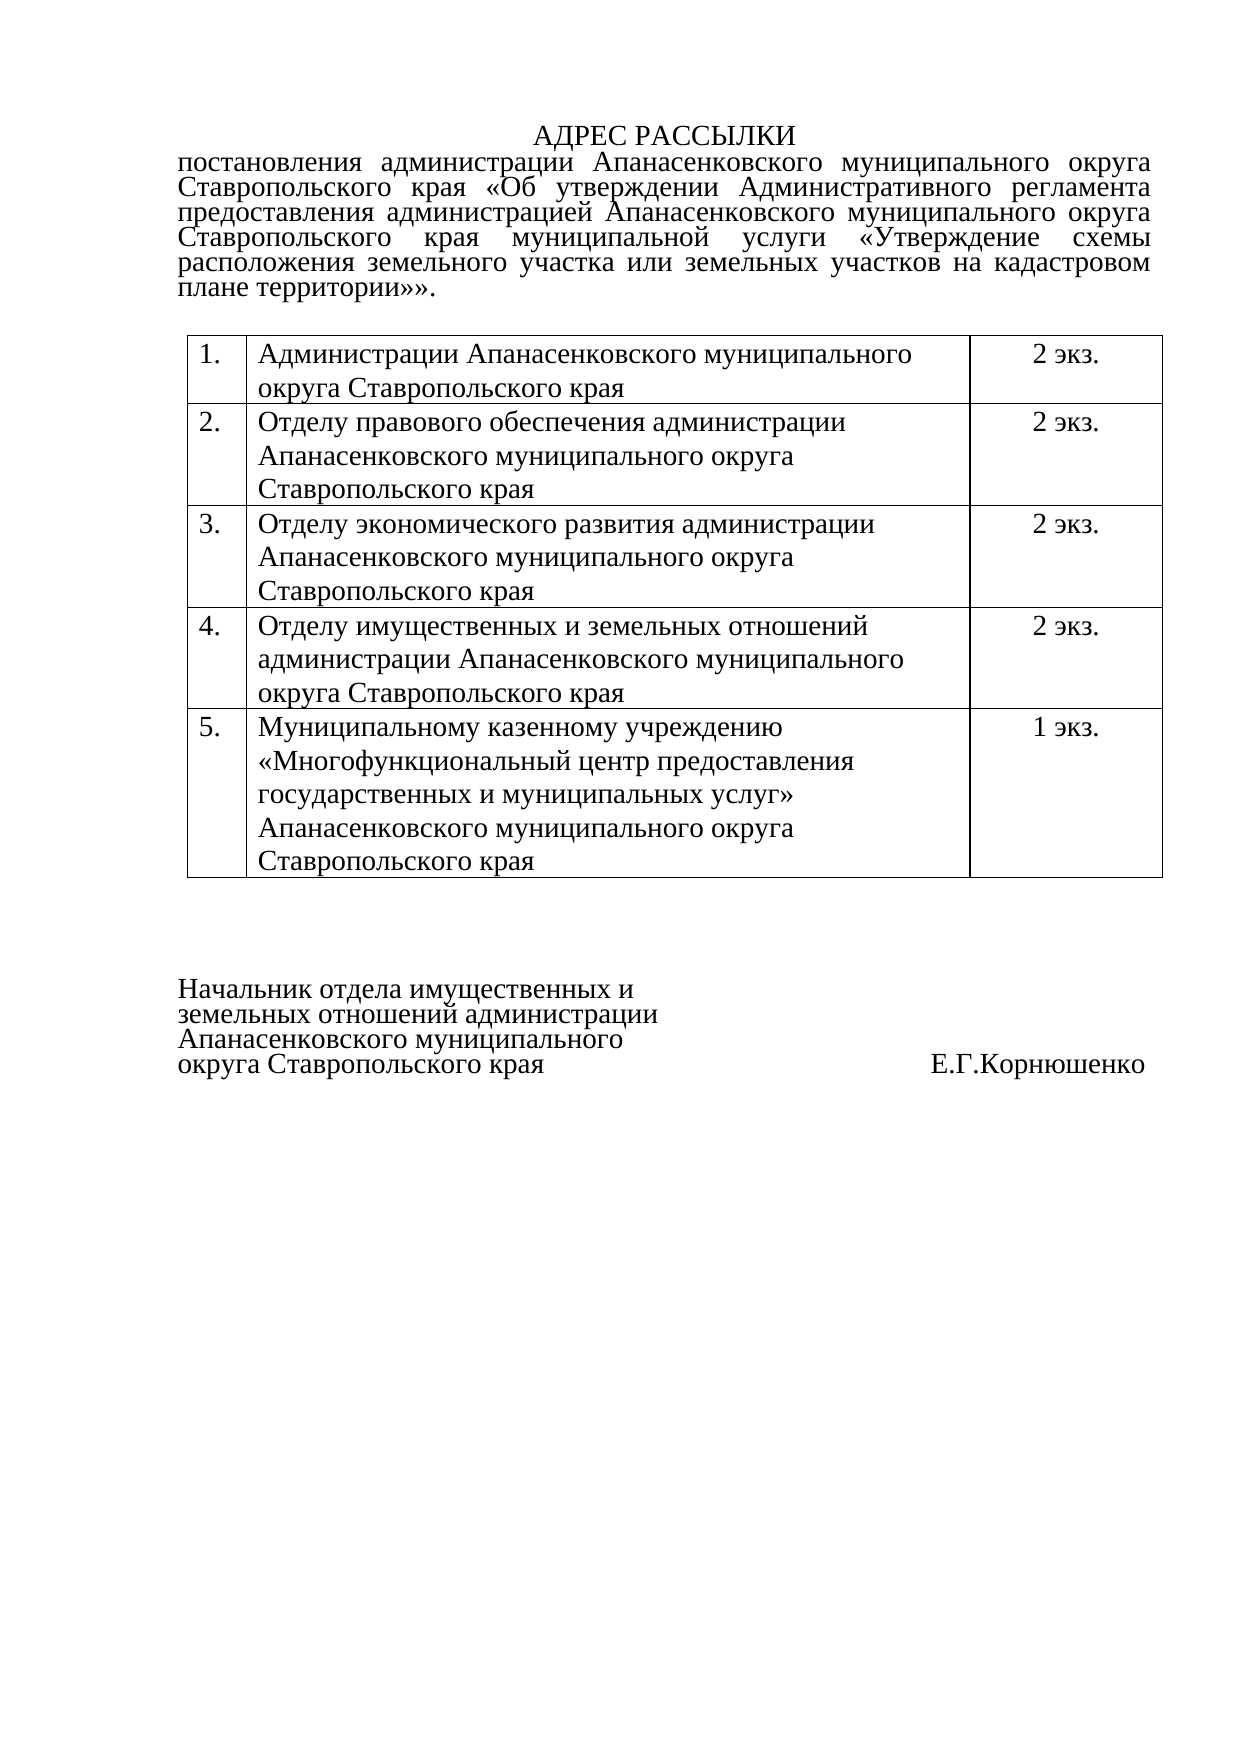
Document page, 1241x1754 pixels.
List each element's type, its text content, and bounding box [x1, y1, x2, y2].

text Апанасенковского муниципального [177, 1029, 1152, 1054]
table_cell 3. [188, 506, 246, 607]
table_cell 4. [188, 608, 246, 708]
text АДРЕС РАССЫЛКИ [177, 118, 1152, 152]
text постановления администрации Апанасенковского муниципального округа Ставропольского края «Об утверждении Административного регламента предоставления администрацией Апанасенковского муниципального округа Ставропольского края муниципальной услуги «Утверждение схемы расположения земельного участка или земельных участков на кадастровом плане территории»». [177, 152, 1152, 302]
table_cell 2 экз. [971, 506, 1162, 607]
text округа Ставропольского края Е.Г.Корнюшенко [177, 1054, 1152, 1079]
table_cell 2 экз. [971, 608, 1162, 708]
table_cell 2. [188, 404, 246, 505]
table_header 1. [188, 336, 246, 403]
table_cell Отделу правового обеспечения администрации Апанасенковского муниципального округа Ставропольского края [247, 404, 969, 505]
table_cell Отделу экономического развития администрации Апанасенковского муниципального округа Ставропольского края [247, 506, 969, 607]
table_cell Отделу имущественных и земельных отношений администрации Апанасенковского муниципального округа Ставропольского края [247, 608, 969, 708]
table_header Администрации Апанасенковского муниципального округа Ставропольского края [247, 336, 969, 403]
table_cell Муниципальному казенному учреждению «Многофункциональный центр предоставления государственных и муниципальных услуг» Апанасенковского муниципального округа Ставропольского края [247, 709, 969, 877]
table_cell 1 экз. [971, 709, 1162, 877]
text земельных отношений администрации [177, 1004, 1152, 1029]
table_header 2 экз. [971, 336, 1162, 403]
table_cell 5. [188, 709, 246, 877]
text Начальник отдела имущественных и [177, 979, 1152, 1004]
table_cell 2 экз. [971, 404, 1162, 505]
